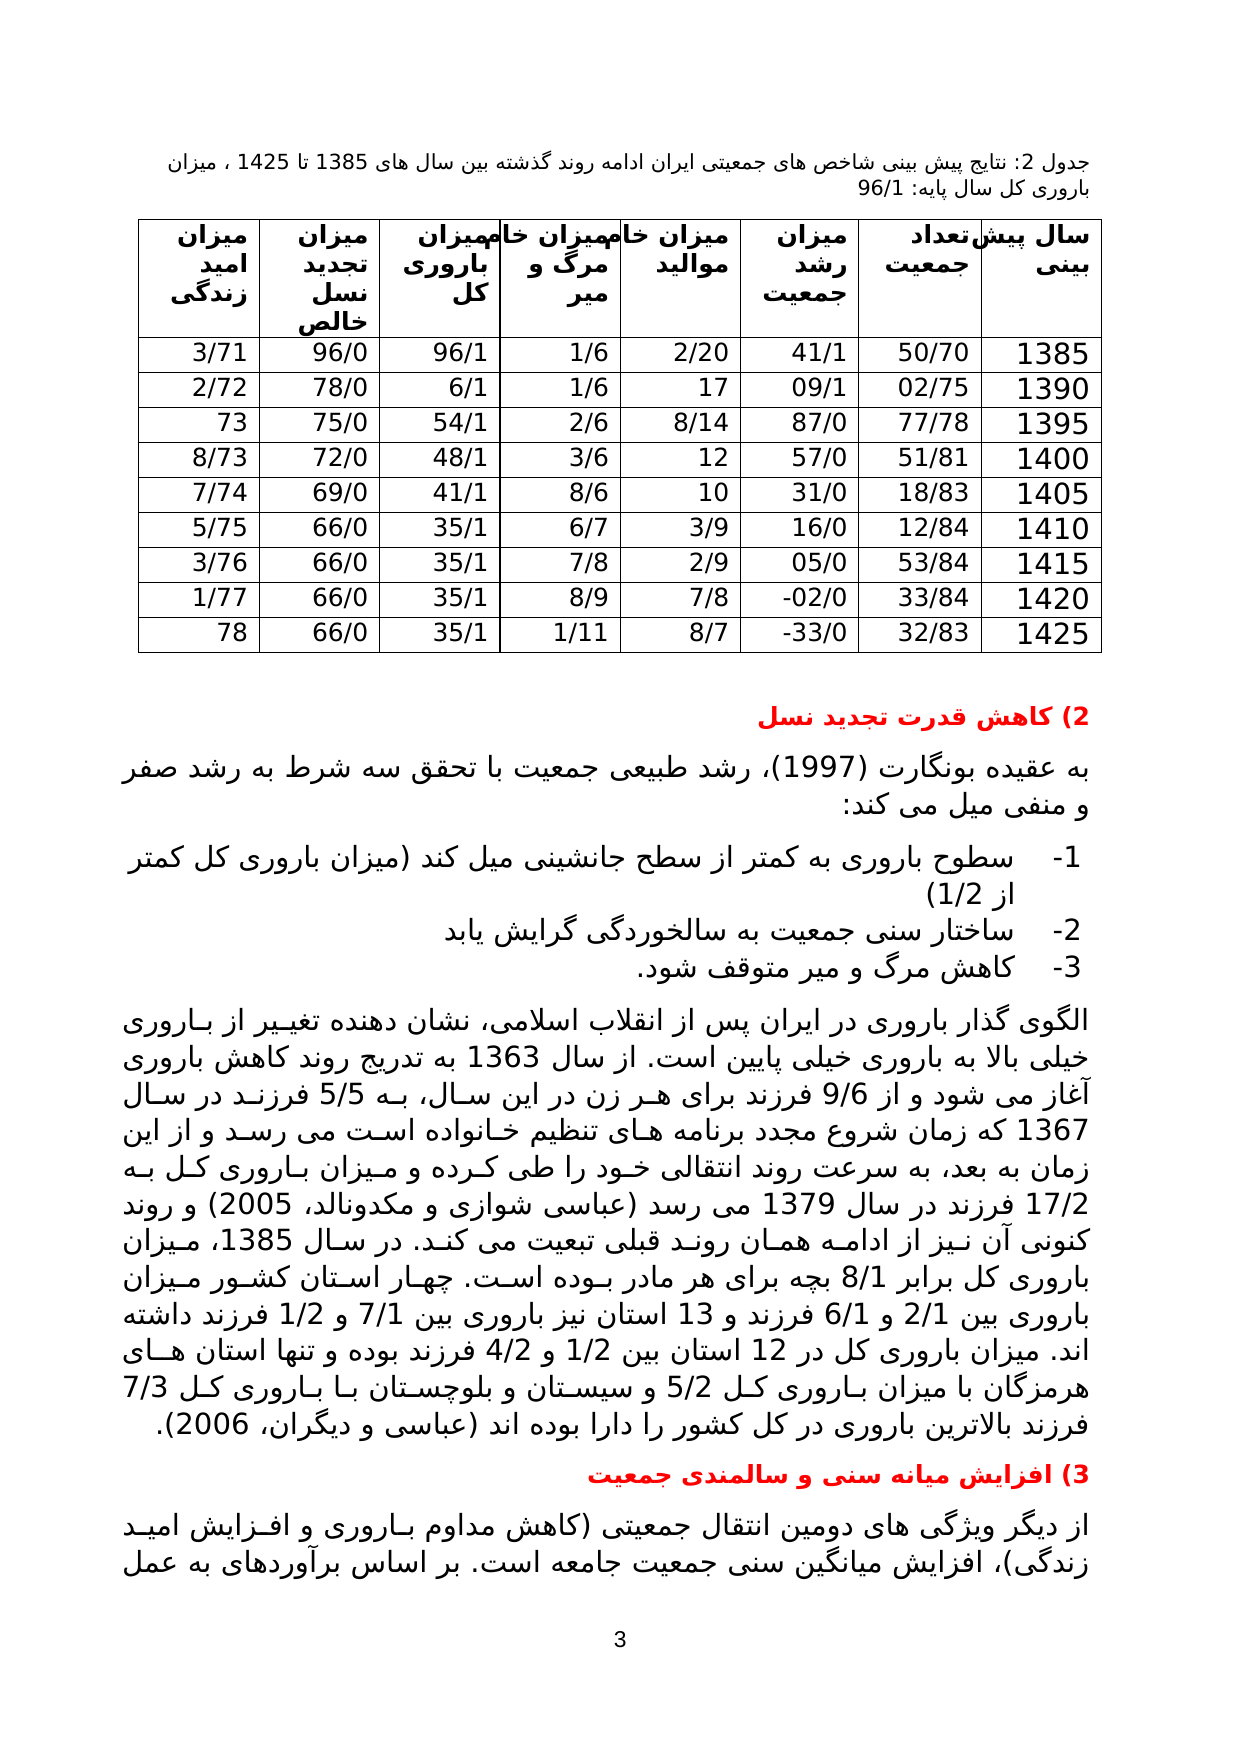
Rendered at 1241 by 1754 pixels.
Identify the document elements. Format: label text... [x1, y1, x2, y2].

list ساختار سنی جمعیت به سالخوردگی گرایش یابد [122, 914, 1053, 948]
table_cell 1420 [982, 583, 1101, 617]
table_cell 18/83 [859, 478, 981, 512]
table_cell 78 [139, 618, 259, 652]
table_cell 7/8 [501, 548, 620, 582]
table_cell 1/77 [139, 583, 259, 617]
table_cell 48/1 [380, 443, 499, 477]
table_cell 35/1 [380, 548, 499, 582]
table_cell 66/0 [260, 618, 379, 652]
table_cell 3/9 [621, 513, 740, 547]
table_cell 69/0 [260, 478, 379, 512]
table_cell 66/0 [260, 548, 379, 582]
table_cell 33/84 [859, 583, 981, 617]
table_cell 6/1 [380, 373, 499, 407]
table_cell 8/7 [621, 618, 740, 652]
table_cell 54/1 [380, 408, 499, 442]
table_cell 41/1 [741, 338, 858, 372]
table_cell 2/9 [621, 548, 740, 582]
table_header تعداد جمعیت [859, 220, 981, 337]
table_cell 77/78 [859, 408, 981, 442]
table_cell 33/0- [741, 618, 858, 652]
table_cell 35/1 [380, 513, 499, 547]
text جدول 2: نتایج پیش بینی شاخص های جمعیتی ایران ادامه روند گذشته بین سال های 1385 تا 1425 ، میزان باروری کل سال پایه: 96/1 [122, 150, 1090, 200]
table_cell 1415 [982, 548, 1101, 582]
table_cell 1395 [982, 408, 1101, 442]
table_header میزان خام مرگ و میر [501, 220, 620, 337]
table_cell 1/6 [501, 373, 620, 407]
table_cell 51/81 [859, 443, 981, 477]
table_cell 1385 [982, 338, 1101, 372]
table_cell 87/0 [741, 408, 858, 442]
table_cell 1410 [982, 513, 1101, 547]
table_cell 41/1 [380, 478, 499, 512]
table_cell 1425 [982, 618, 1101, 652]
table_cell 35/1 [380, 583, 499, 617]
table_cell 1390 [982, 373, 1101, 407]
table_cell 3/71 [139, 338, 259, 372]
table_cell 8/14 [621, 408, 740, 442]
table_cell 31/0 [741, 478, 858, 512]
table_header میزان رشد جمعیت [741, 220, 858, 337]
table_header میزان تجدید نسل خالص [260, 220, 379, 337]
table_cell 10 [621, 478, 740, 512]
table_cell 17 [621, 373, 740, 407]
list سطوح باروری به کمتر از سطح جانشینی میل کند (میزان باروری کل کمتر از 1/2) [122, 840, 1053, 911]
table_cell 1400 [982, 443, 1101, 477]
table_cell 3/6 [501, 443, 620, 477]
table_cell 78/0 [260, 373, 379, 407]
table_cell 96/0 [260, 338, 379, 372]
text 3) افزایش میانه سنی و سالمندی جمعیت [122, 1460, 1090, 1489]
table_cell 6/7 [501, 513, 620, 547]
text 2) کاهش قدرت تجدید نسل [122, 702, 1090, 731]
table_cell 66/0 [260, 513, 379, 547]
table_cell 16/0 [741, 513, 858, 547]
table_cell 09/1 [741, 373, 858, 407]
table_cell 73 [139, 408, 259, 442]
table_cell 66/0 [260, 583, 379, 617]
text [122, 1508, 1090, 1579]
table_cell 02/75 [859, 373, 981, 407]
text الگوی گذار باروری در ایران پس از انقلاب اسلامی، نشان دهنده تغییر از باروری خیلی بالا به باروری خیلی پایین است. از سال 1363 به تدریج روند کاهش باروری آغاز می شود و از 9/6 فرزند برای هر زن در این سال، به 5/5 فرزند در سال 1367 که زمان شروع مجدد برنامه های تنظیم خانواده است می رسد و از این زمان به بعد، به سرعت روند انتقالی خود را طی کرده و میزان باروری کل به 17/2 فرزند در سال 1379 می رسد (عباسی شوازی و مکدونالد، 2005) و روند کنونی آن نیز از ادامه همان روند قبلی تبعیت می کند. در سال 1385، میزان باروری کل برابر 8/1 بچه برای هر مادر بوده است. چهار استان کشور میزان باروری بین 2/1 و 6/1 فرزند و 13 استان نیز باروری بین 7/1 و 1/2 فرزند داشته اند. میزان باروری کل در 12 استان بین 1/2 و 4/2 فرزند بوده و تنها استان های هرمزگان با میزان باروری کل 5/2 و سیستان و بلوچستان با باروری کل 7/3 فرزند بالاترین باروری در کل کشور را دارا بوده اند (عباسی و دیگران، 2006). [122, 1004, 1090, 1441]
table_header سال پیش بینی [982, 220, 1101, 337]
table_cell 35/1 [380, 618, 499, 652]
table_cell 7/74 [139, 478, 259, 512]
table_cell 12/84 [859, 513, 981, 547]
table_cell 1/11 [501, 618, 620, 652]
table_cell 12 [621, 443, 740, 477]
table_cell 50/70 [859, 338, 981, 372]
table_cell 53/84 [859, 548, 981, 582]
text به عقیده بونگارت (1997)، رشد طبیعی جمعیت با تحقق سه شرط به رشد صفر و منفی میل می کند: [122, 750, 1090, 821]
table_cell 1/6 [501, 338, 620, 372]
table_cell 3/76 [139, 548, 259, 582]
table_cell 7/8 [621, 583, 740, 617]
table_cell 8/6 [501, 478, 620, 512]
table_cell 05/0 [741, 548, 858, 582]
table_cell 75/0 [260, 408, 379, 442]
table_cell 8/9 [501, 583, 620, 617]
table_header میزان باروری کل [380, 220, 499, 337]
table_cell 32/83 [859, 618, 981, 652]
table_cell 02/0- [741, 583, 858, 617]
table_header میزان امید زندگی [139, 220, 259, 337]
table_cell 2/20 [621, 338, 740, 372]
list کاهش مرگ و میر متوقف شود. [122, 950, 1053, 984]
table_cell 96/1 [380, 338, 499, 372]
table_cell 72/0 [260, 443, 379, 477]
table_cell 1405 [982, 478, 1101, 512]
table_cell 57/0 [741, 443, 858, 477]
table_cell 8/73 [139, 443, 259, 477]
table_cell 2/6 [501, 408, 620, 442]
table_cell 2/72 [139, 373, 259, 407]
table_cell 5/75 [139, 513, 259, 547]
table_header میزان خام موالید [621, 220, 740, 337]
